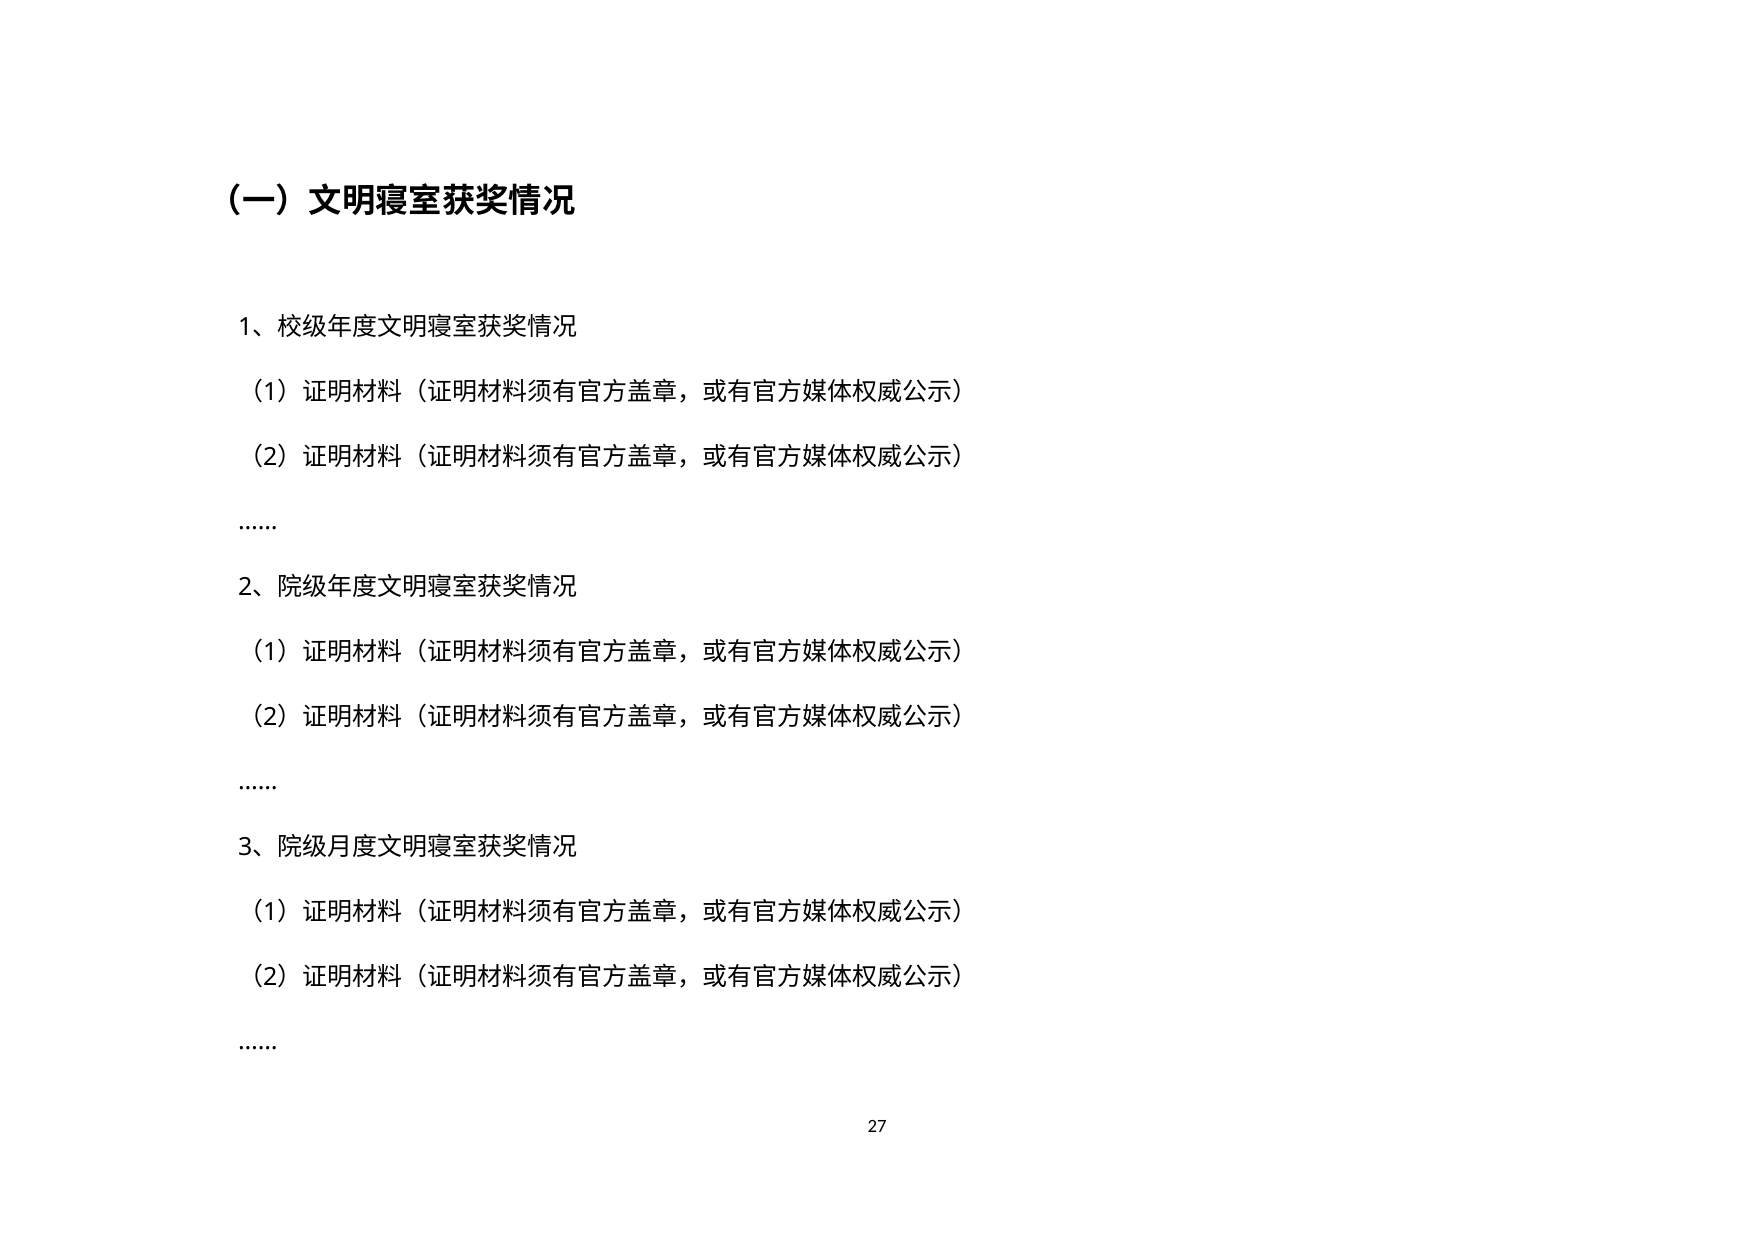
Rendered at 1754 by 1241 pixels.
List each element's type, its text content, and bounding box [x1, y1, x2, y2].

text （2）证明材料（证明材料须有官方盖章，或有官方媒体权威公示） [188, 682, 1566, 747]
text …… [188, 747, 1566, 812]
text （2）证明材料（证明材料须有官方盖章，或有官方媒体权威公示） [188, 942, 1566, 1007]
text （1）证明材料（证明材料须有官方盖章，或有官方媒体权威公示） [188, 877, 1566, 942]
text （2）证明材料（证明材料须有官方盖章，或有官方媒体权威公示） [188, 422, 1566, 487]
text …… [188, 1007, 1566, 1072]
text 2、院级年度文明寝室获奖情况 [188, 552, 1566, 617]
text …… [188, 487, 1566, 552]
text （1）证明材料（证明材料须有官方盖章，或有官方媒体权威公示） [188, 357, 1566, 422]
text 1、校级年度文明寝室获奖情况 [188, 292, 1566, 357]
text 3、院级月度文明寝室获奖情况 [188, 812, 1566, 877]
subtitle （一）文明寝室获奖情况 [188, 165, 1566, 230]
text （1）证明材料（证明材料须有官方盖章，或有官方媒体权威公示） [188, 617, 1566, 682]
